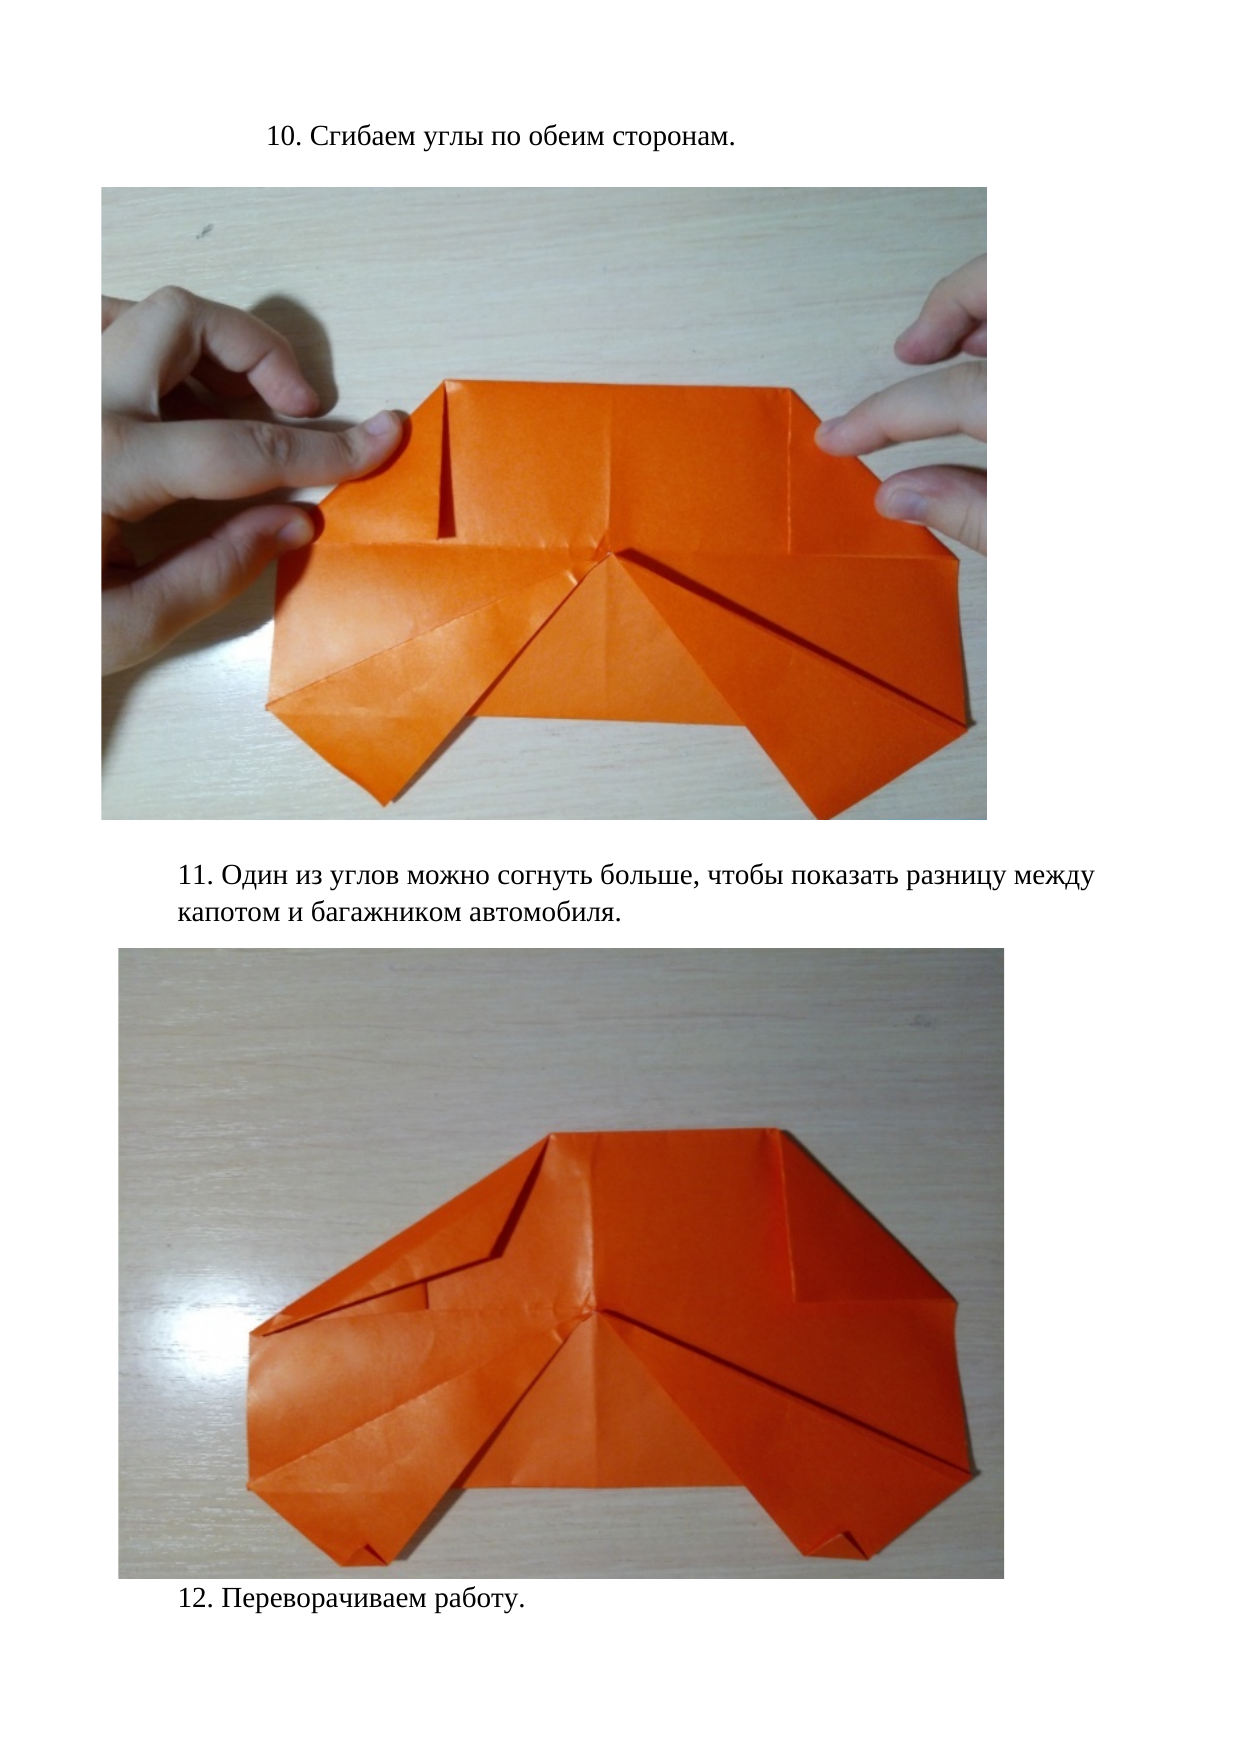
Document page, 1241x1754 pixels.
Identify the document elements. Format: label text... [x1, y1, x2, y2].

text 11. Один из углов можно согнуть больше, чтобы показать разницу между капотом и багажником автомобиля. [177, 857, 1152, 927]
text 12. Переворачиваем работу. [177, 1580, 1152, 1614]
picture [118, 948, 1005, 1579]
text 10. Сгибаем углы по обеим сторонам. [177, 118, 1152, 152]
picture [101, 187, 987, 820]
